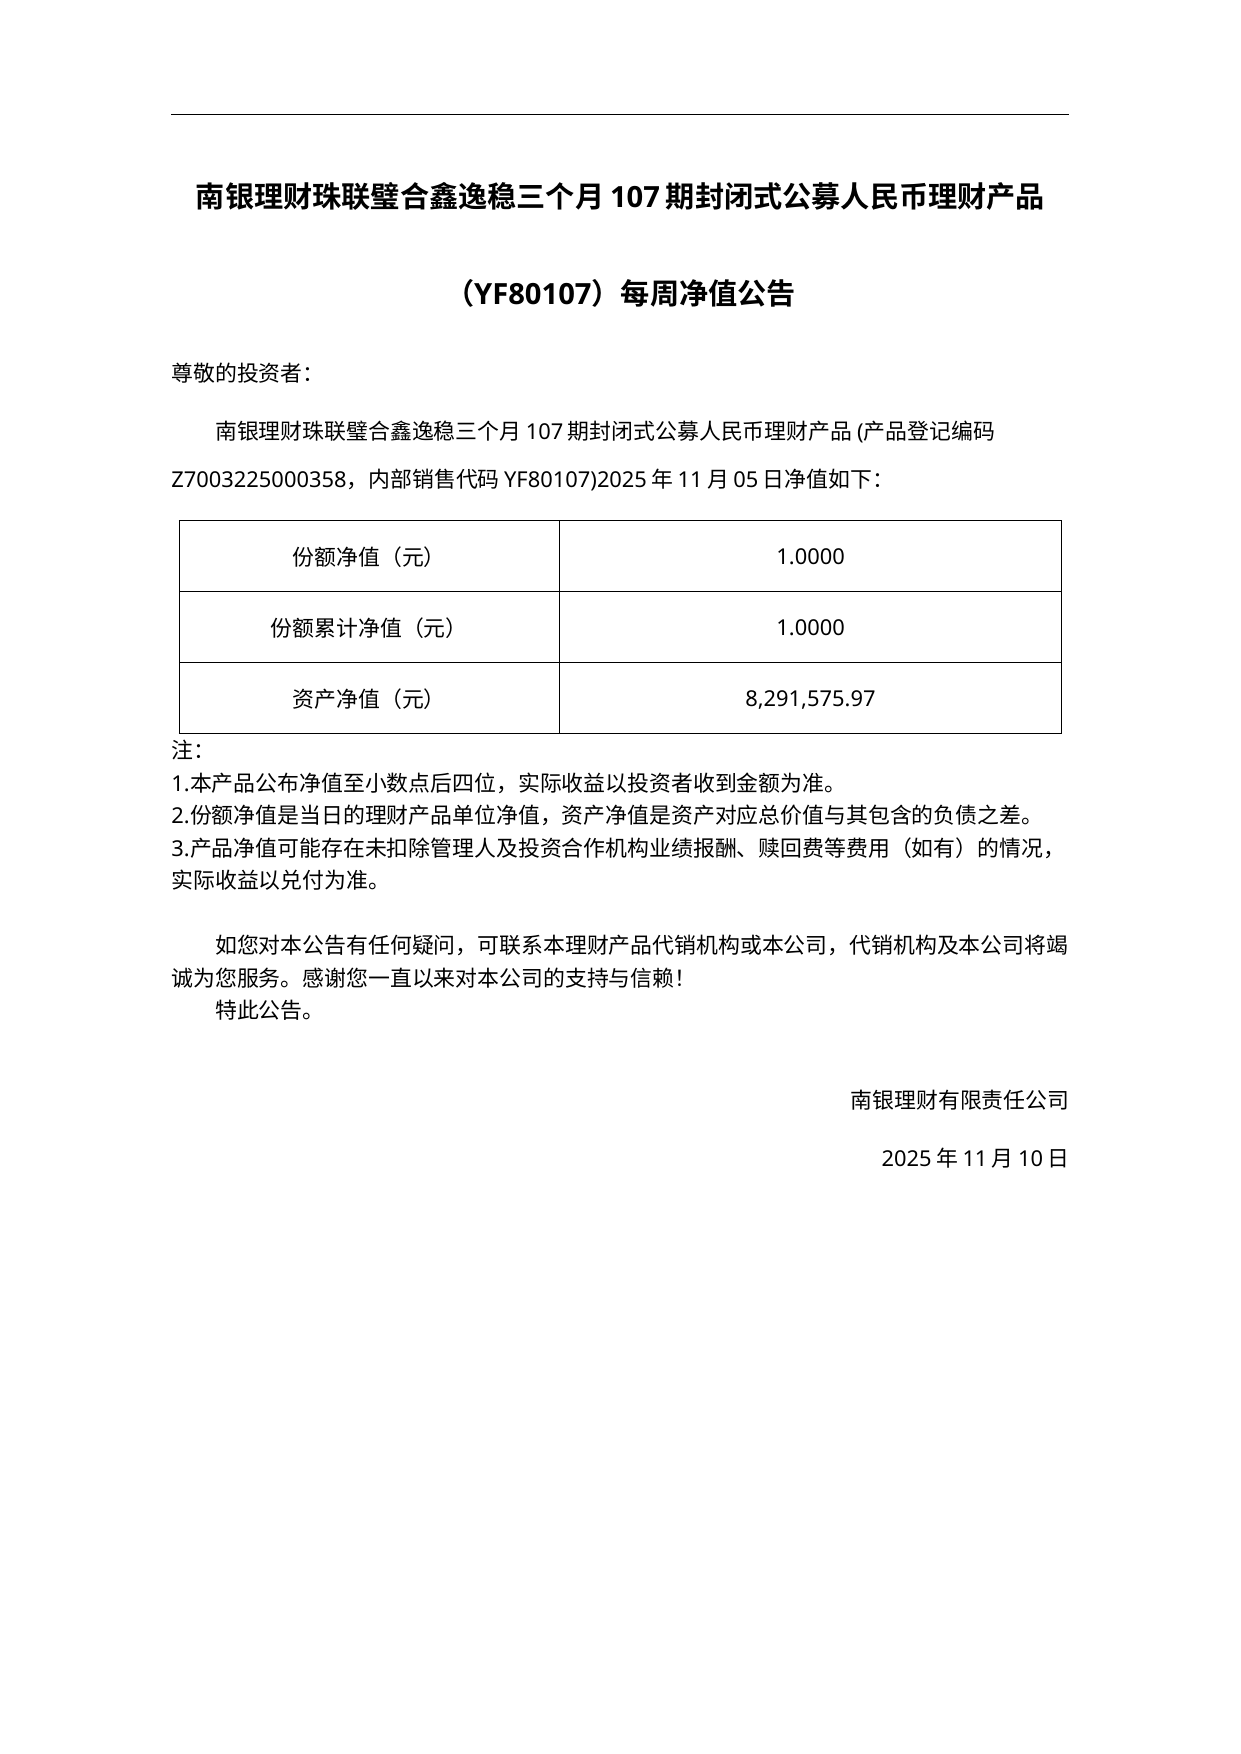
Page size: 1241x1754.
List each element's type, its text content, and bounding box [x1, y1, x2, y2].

text 尊敬的投资者： [171, 355, 1069, 388]
table_header 1.0000 [560, 521, 1061, 591]
text 如您对本公告有任何疑问，可联系本理财产品代销机构或本公司，代销机构及本公司将竭诚为您服务。感谢您一直以来对本公司的支持与信赖！ [171, 928, 1069, 993]
text 2025年11月10日 [171, 1140, 1069, 1173]
table_cell 8,291,575.97 [560, 663, 1061, 733]
text 南银理财珠联璧合鑫逸稳三个月107期封闭式公募人民币理财产品 (产品登记编码Z7003225000358，内部销售代码YF80107)2025年11月05日净值如下： [171, 413, 1069, 494]
text 注： [171, 733, 1069, 765]
table_cell 1.0000 [560, 592, 1061, 662]
table_cell 资产净值（元） [180, 663, 559, 733]
table_cell 份额累计净值（元） [180, 592, 559, 662]
text 1.本产品公布净值至小数点后四位，实际收益以投资者收到金额为准。 [171, 765, 1069, 798]
text 南银理财珠联璧合鑫逸稳三个月107期封闭式公募人民币理财产品（YF80107）每周净值公告 [171, 162, 1069, 324]
text 3.产品净值可能存在未扣除管理人及投资合作机构业绩报酬、赎回费等费用（如有）的情况，实际收益以兑付为准。 [171, 830, 1069, 895]
text 南银理财有限责任公司 [171, 1082, 1069, 1115]
table_header 份额净值（元） [180, 521, 559, 591]
text 特此公告。 [171, 993, 1069, 1025]
text 2.份额净值是当日的理财产品单位净值，资产净值是资产对应总价值与其包含的负债之差。 [171, 798, 1069, 830]
